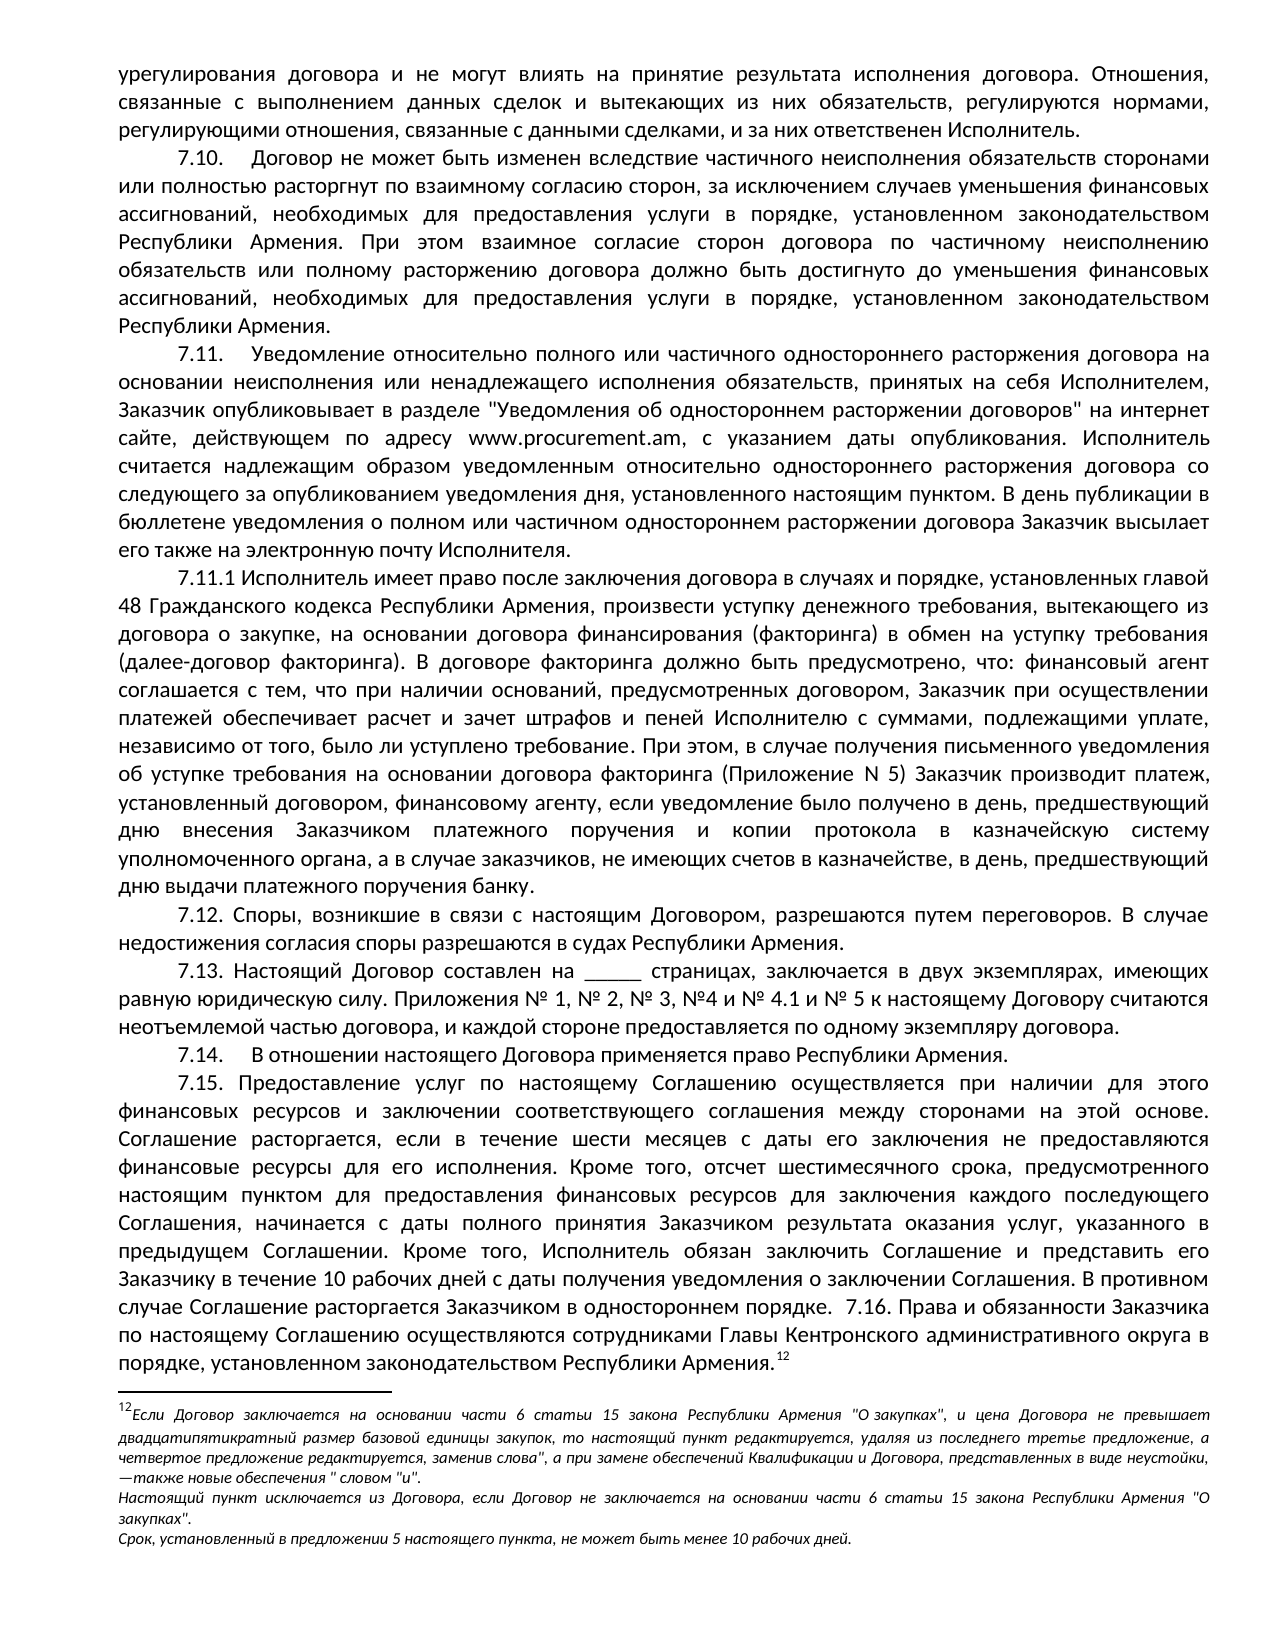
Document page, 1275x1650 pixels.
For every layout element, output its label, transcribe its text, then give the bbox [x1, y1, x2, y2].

text 7.11.1 Исполнитель имеет право после заключения договора в случаях и порядке, установленных главой 48 Гражданского кодекса Республики Армения, произвести уступку денежного требования, вытекающего из договора о закупке, на основании договора финансирования (факторинга) в обмен на уступку требования (далее-договор факторинга). В договоре факторинга должно быть предусмотрено, что: финансовый агент соглашается с тем, что при наличии оснований, предусмотренных договором, Заказчик при осуществлении платежей обеспечивает расчет и зачет штрафов и пеней Исполнителю с суммами, подлежащими уплате, независимо от того, было ли уступлено требование. При этом, в случае получения письменного уведомления об уступке требования на основании договора факторинга (Приложение N 5) Заказчик производит платеж, установленный договором, финансовому агенту, если уведомление было получено в день, предшествующий дню внесения Заказчиком платежного поручения и копии протокола в казначейскую систему уполномоченного органа, а в случае заказчиков, не имеющих счетов в казначействе, в день, предшествующий дню выдачи платежного поручения банку. [118, 563, 1211, 900]
text 7.12. Споры, возникшие в связи с настоящим Договором, разрешаются путем переговоров. В случае недостижения согласия споры разрешаются в судах Республики Армения. [118, 900, 1211, 956]
text 7.15. Предоставление услуг по настоящему Соглашению осуществляется при наличии для этого финансовых ресурсов и заключении соответствующего соглашения между сторонами на этой основе. Соглашение расторгается, если в течение шести месяцев с даты его заключения не предоставляются финансовые ресурсы для его исполнения. Кроме того, отсчет шестимесячного срока, предусмотренного настоящим пунктом для предоставления финансовых ресурсов для заключения каждого последующего Соглашения, начинается с даты полного принятия Заказчиком результата оказания услуг, указанного в предыдущем Соглашении. Кроме того, Исполнитель обязан заключить Соглашение и представить его Заказчику в течение 10 рабочих дней с даты получения уведомления о заключении Соглашения. В противном случае Соглашение расторгается Заказчиком в одностороннем порядке. 7.16. Права и обязанности Заказчика по настоящему Соглашению осуществляются сотрудниками Главы Кентронского административного округа в порядке, установленном законодательством Республики Армения. [118, 1068, 1211, 1376]
text 7.10. Договор не может быть изменен вследствие частичного неисполнения обязательств сторонами или полностью расторгнут по взаимному согласию сторон, за исключением случаев уменьшения финансовых ассигнований, необходимых для предоставления услуги в порядке, установленном законодательством Республики Армения. При этом взаимное согласие сторон договора по частичному неисполнению обязательств или полному расторжению договора должно быть достигнуто до уменьшения финансовых ассигнований, необходимых для предоставления услуги в порядке, установленном законодательством Республики Армения. [118, 143, 1211, 339]
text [118, 59, 1211, 143]
text 7.14. В отношении настоящего Договора применяется право Республики Армения. [118, 1040, 1211, 1068]
text 7.11. Уведомление относительно полного или частичного одностороннего расторжения договора на основании неисполнения или ненадлежащего исполнения обязательств, принятых на себя Исполнителем, Заказчик опубликовывает в разделе "Уведомления об одностороннем расторжении договоров" на интернет сайте, действующем по адресу www.procurement.am, с указанием даты опубликования. Исполнитель считается надлежащим образом уведомленным относительно одностороннего расторжения договора со следующего за опубликованием уведомления дня, установленного настоящим пунктом. В день публикации в бюллетене уведомления о полном или частичном одностороннем расторжении договора Заказчик высылает его также на электронную почту Исполнителя. [118, 339, 1211, 563]
text 7.13. Настоящий Договор составлен на _____ страницах, заключается в двух экземплярах, имеющих равную юридическую силу. Приложения № 1, № 2, № 3, №4 и № 4.1 и № 5 к настоящему Договору считаются неотъемлемой частью договора, и каждой стороне предоставляется по одному экземпляру договора. [118, 956, 1211, 1040]
